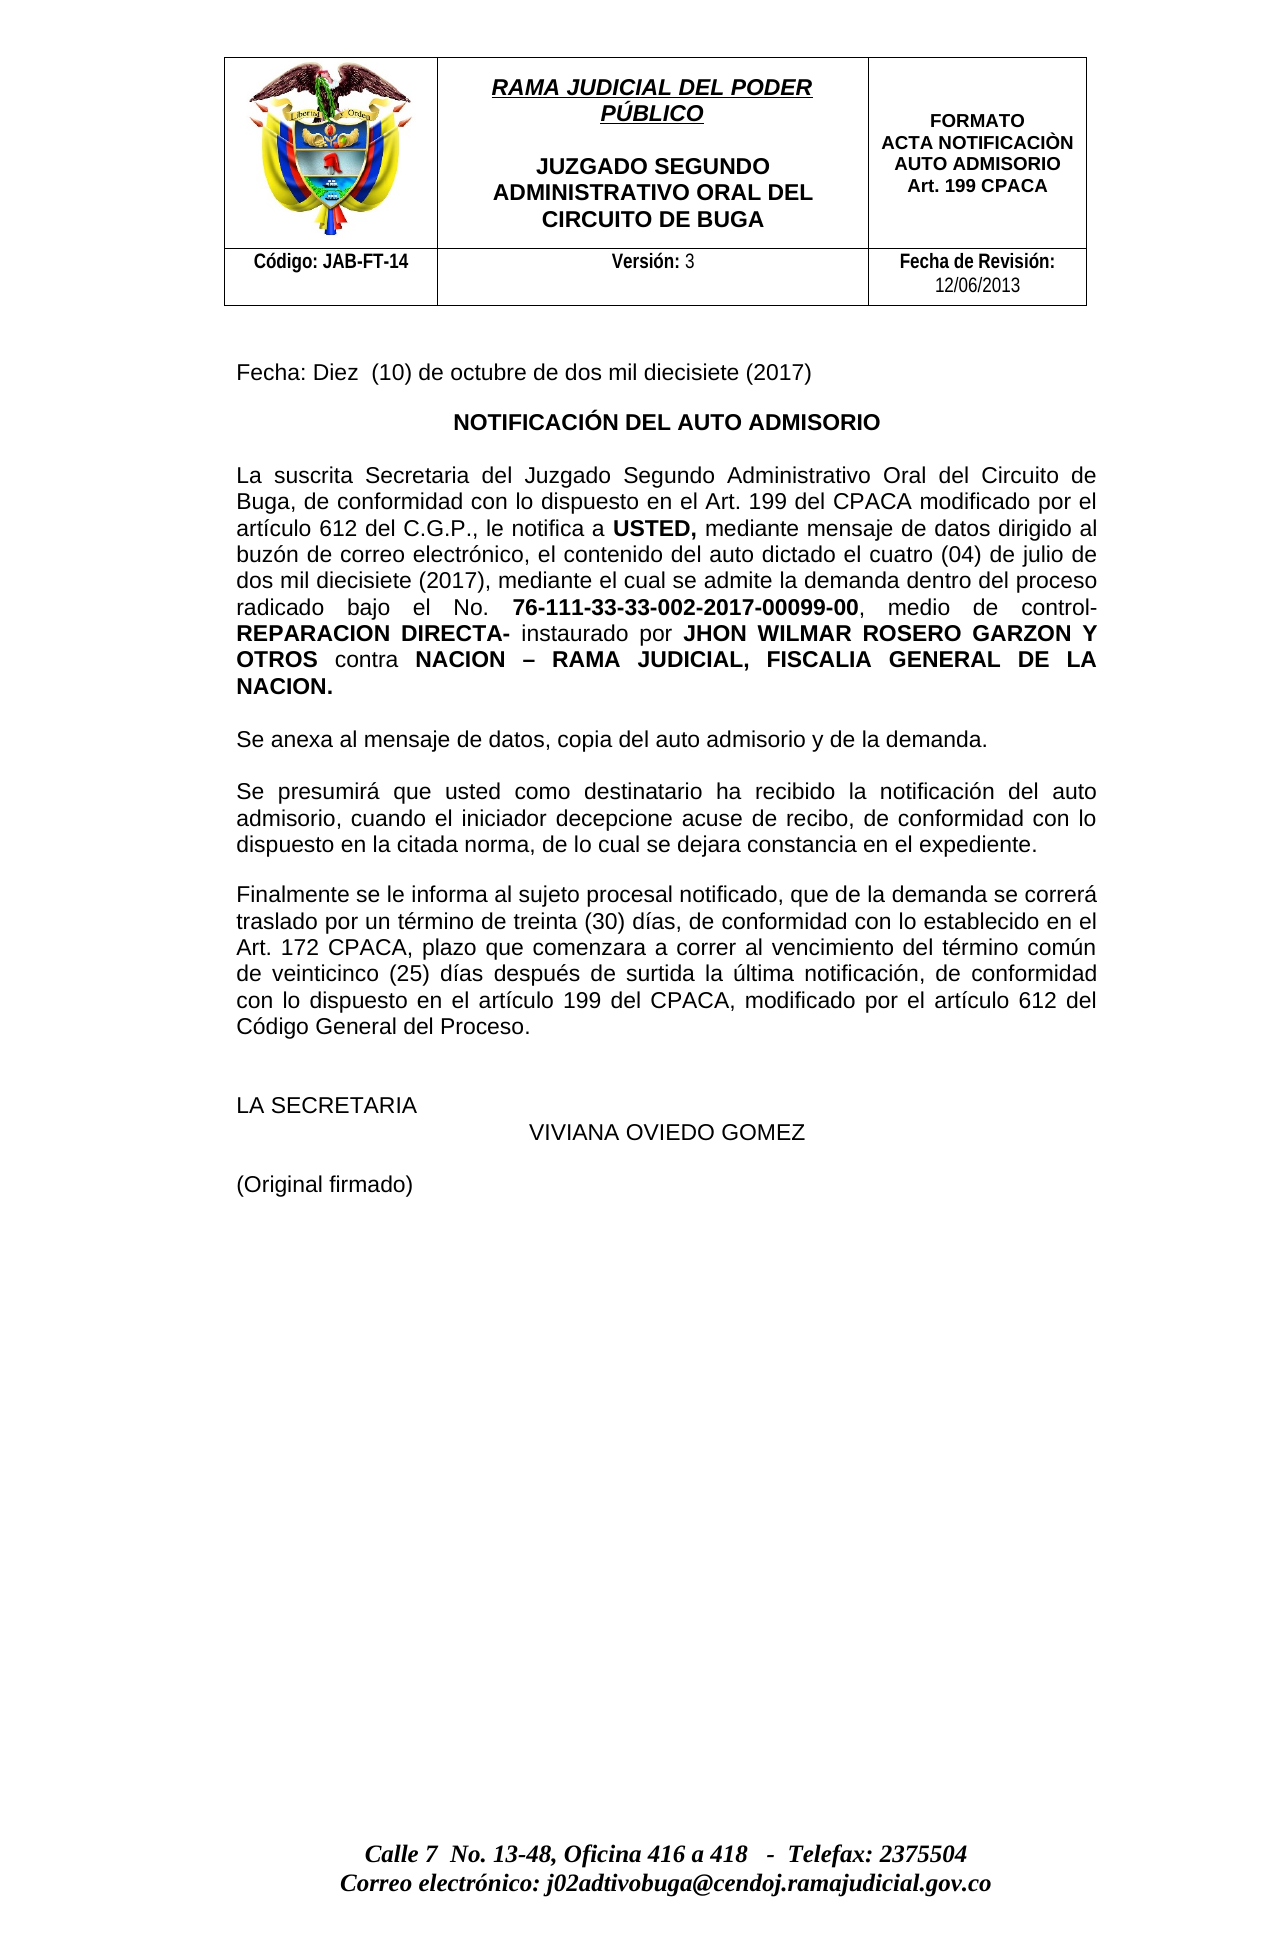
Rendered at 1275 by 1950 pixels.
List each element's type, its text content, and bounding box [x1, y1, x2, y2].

table_header FORMATO ACTA NOTIFICACIÒN AUTO ADMISORIO Art. 199 CPACA [869, 58, 1086, 248]
table_cell Versión: 3 [438, 249, 868, 305]
text Se presumirá que usted como destinatario ha recibido la notificación del auto admisorio, cuando el iniciador decepcione acuse de recibo, de conformidad con lo dispuesto en la citada norma, de lo cual se dejara constancia en el expediente. [236, 778, 1098, 857]
text Se anexa al mensaje de datos, copia del auto admisorio y de la demanda. [236, 726, 1098, 752]
text LA SECRETARIA [236, 1092, 1098, 1118]
table_header [225, 58, 437, 248]
text Fecha: Diez (10) de octubre de dos mil diecisiete (2017) [236, 359, 1098, 385]
text La suscrita Secretaria del Juzgado Segundo Administrativo Oral del Circuito de Buga, de conformidad con lo dispuesto en el Art. 199 del CPACA modificado por el artículo 612 del C.G.P., le notifica a USTED, mediante mensaje de datos dirigido al buzón de correo electrónico, el contenido del auto dictado el cuatro (04) de julio de dos mil diecisiete (2017), mediante el cual se admite la demanda dentro del proceso radicado bajo el No. 76-111-33-33-002-2017-00099-00, medio de control- REPARACION DIRECTA- instaurado por JHON WILMAR ROSERO GARZON Y OTROS contra NACION – RAMA JUDICIAL, FISCALIA GENERAL DE LA NACION. [236, 462, 1098, 699]
text (Original firmado) [236, 1171, 1098, 1198]
text NOTIFICACIÓN DEL AUTO ADMISORIO [236, 409, 1098, 436]
table_cell Fecha de Revisión: 12/06/2013 [869, 249, 1086, 305]
table_cell Código: JAB-FT-14 [225, 249, 437, 305]
table_header RAMA JUDICIAL DEL PODER PÚBLICO JUZGADO SEGUNDO ADMINISTRATIVO ORAL DEL CIRCUITO DE BUGA [438, 58, 868, 248]
text Finalmente se le informa al sujeto procesal notificado, que de la demanda se correrá traslado por un término de treinta (30) días, de conformidad con lo establecido en el Art. 172 CPACA, plazo que comenzara a correr al vencimiento del término común de veinticinco (25) días después de surtida la última notificación, de conformidad con lo dispuesto en el artículo 199 del CPACA, modificado por el artículo 612 del Código General del Proceso. [236, 881, 1098, 1039]
picture [245, 58, 417, 238]
text VIVIANA OVIEDO GOMEZ [236, 1118, 1098, 1145]
